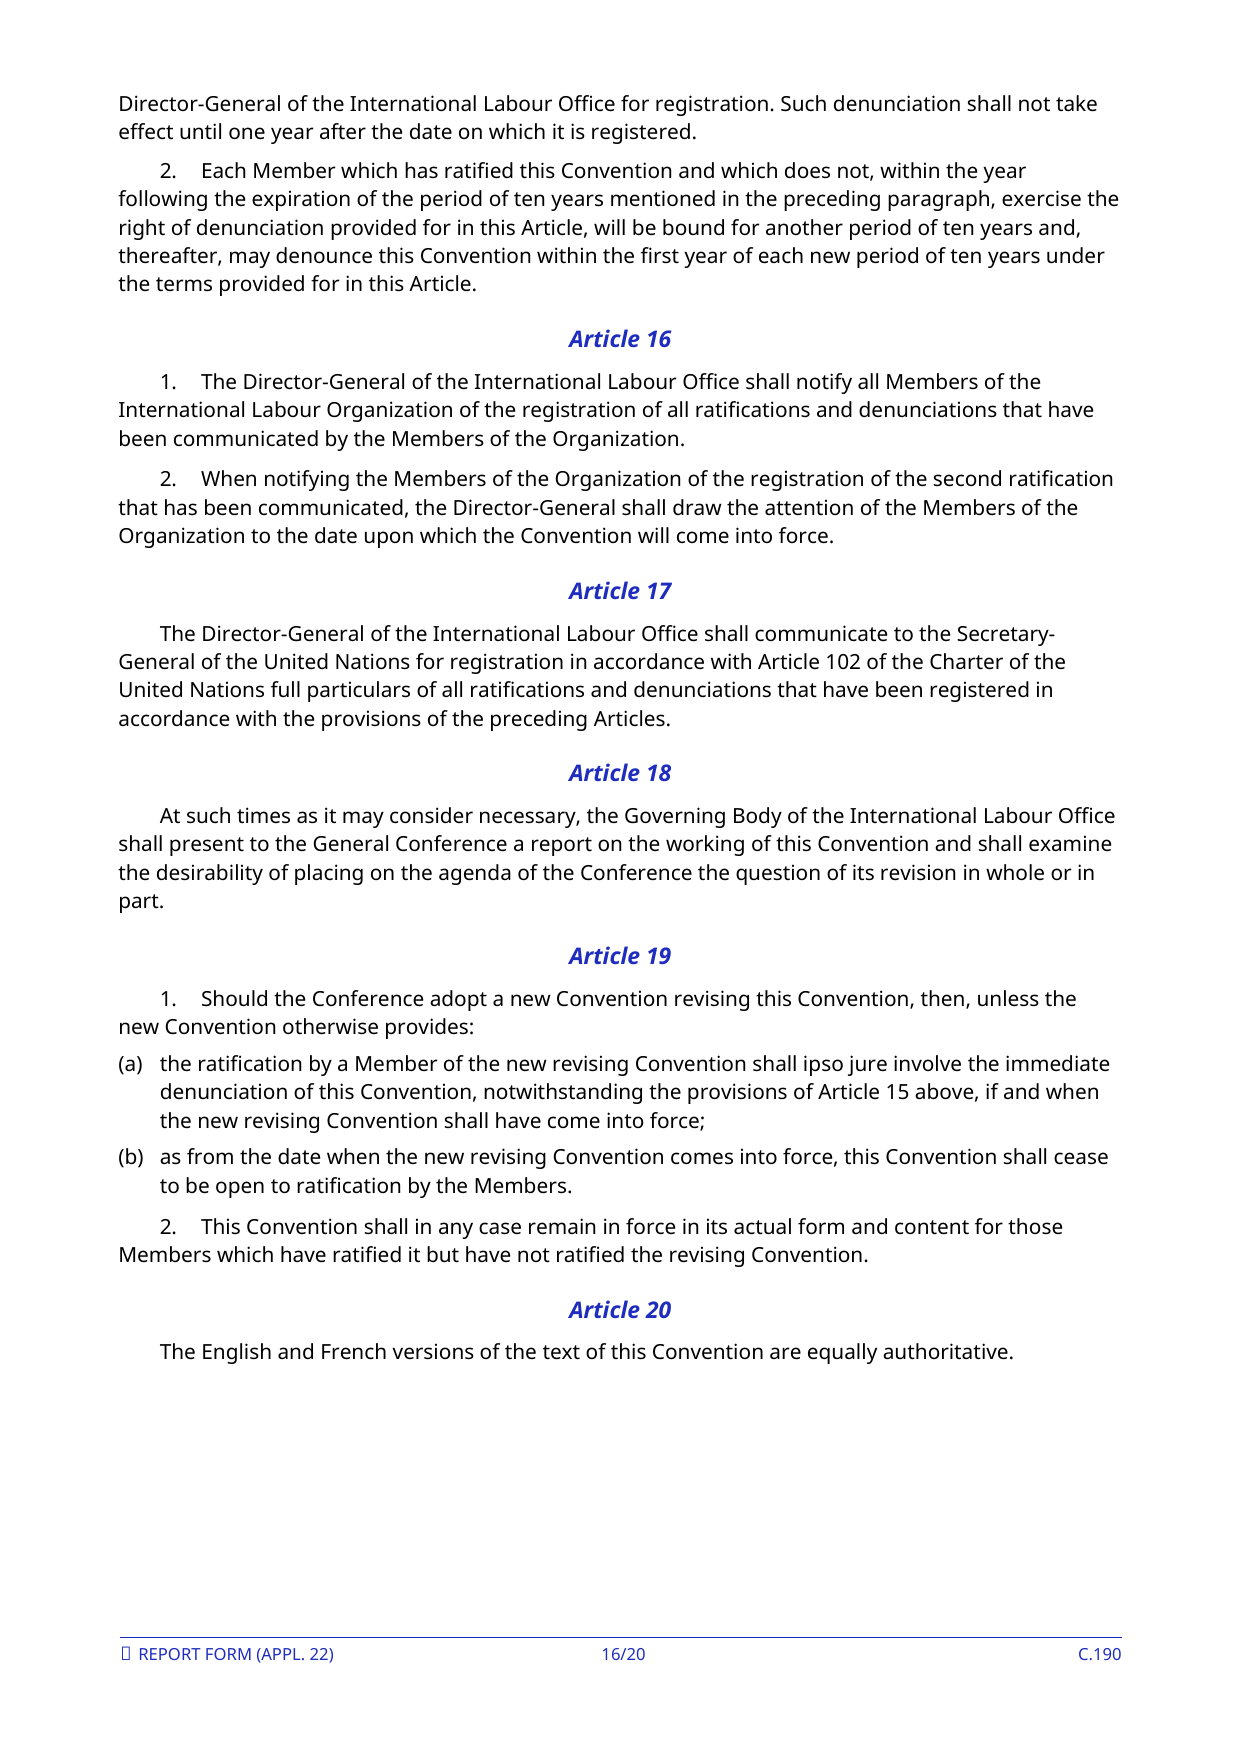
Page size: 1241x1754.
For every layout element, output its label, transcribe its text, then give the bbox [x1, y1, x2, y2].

text Each Member which has ratified this Convention and which does not, within the year following the expiration of the period of ten years mentioned in the preceding paragraph, exercise the right of denunciation provided for in this Article, will be bound for another period of ten years and, thereafter, may denounce this Convention within the first year of each new period of ten years under the terms provided for in this Article. [118, 156, 1122, 298]
list the ratification by a Member of the new revising Convention shall ipso jure involve the immediate denunciation of this Convention, notwithstanding the provisions of Article 15 above, if and when the new revising Convention shall have come into force; [118, 1049, 1122, 1134]
text Article 19 [118, 940, 1122, 971]
text The Director-General of the International Labour Office shall communicate to the Secretary- General of the United Nations for registration in accordance with Article 102 of the Charter of the United Nations full particulars of all ratifications and denunciations that have been registered in accordance with the provisions of the preceding Articles. [118, 619, 1122, 732]
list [118, 89, 1122, 146]
text When notifying the Members of the Organization of the registration of the second ratification that has been communicated, the Director-General shall draw the attention of the Members of the Organization to the date upon which the Convention will come into force. [118, 464, 1122, 550]
list The Director-General of the International Labour Office shall notify all Members of the International Labour Organization of the registration of all ratifications and denunciations that have been communicated by the Members of the Organization. [118, 367, 1122, 452]
text At such times as it may consider necessary, the Governing Body of the International Labour Office shall present to the General Conference a report on the working of this Convention and shall examine the desirability of placing on the agenda of the Conference the question of its revision in whole or in part. [118, 801, 1122, 915]
text as from the date when the new revising Convention comes into force, this Convention shall cease to be open to ratification by the Members. [118, 1142, 1122, 1199]
text Article 20 [118, 1294, 1122, 1325]
text Article 17 [118, 575, 1122, 606]
list Should the Conference adopt a new Convention revising this Convention, then, unless the new Convention otherwise provides: [118, 984, 1122, 1041]
text The English and French versions of the text of this Convention are equally authoritative. [118, 1337, 1122, 1366]
text This Convention shall in any case remain in force in its actual form and content for those Members which have ratified it but have not ratified the revising Convention. [118, 1212, 1122, 1269]
text Article 18 [118, 757, 1122, 789]
text Article 16 [118, 323, 1122, 354]
